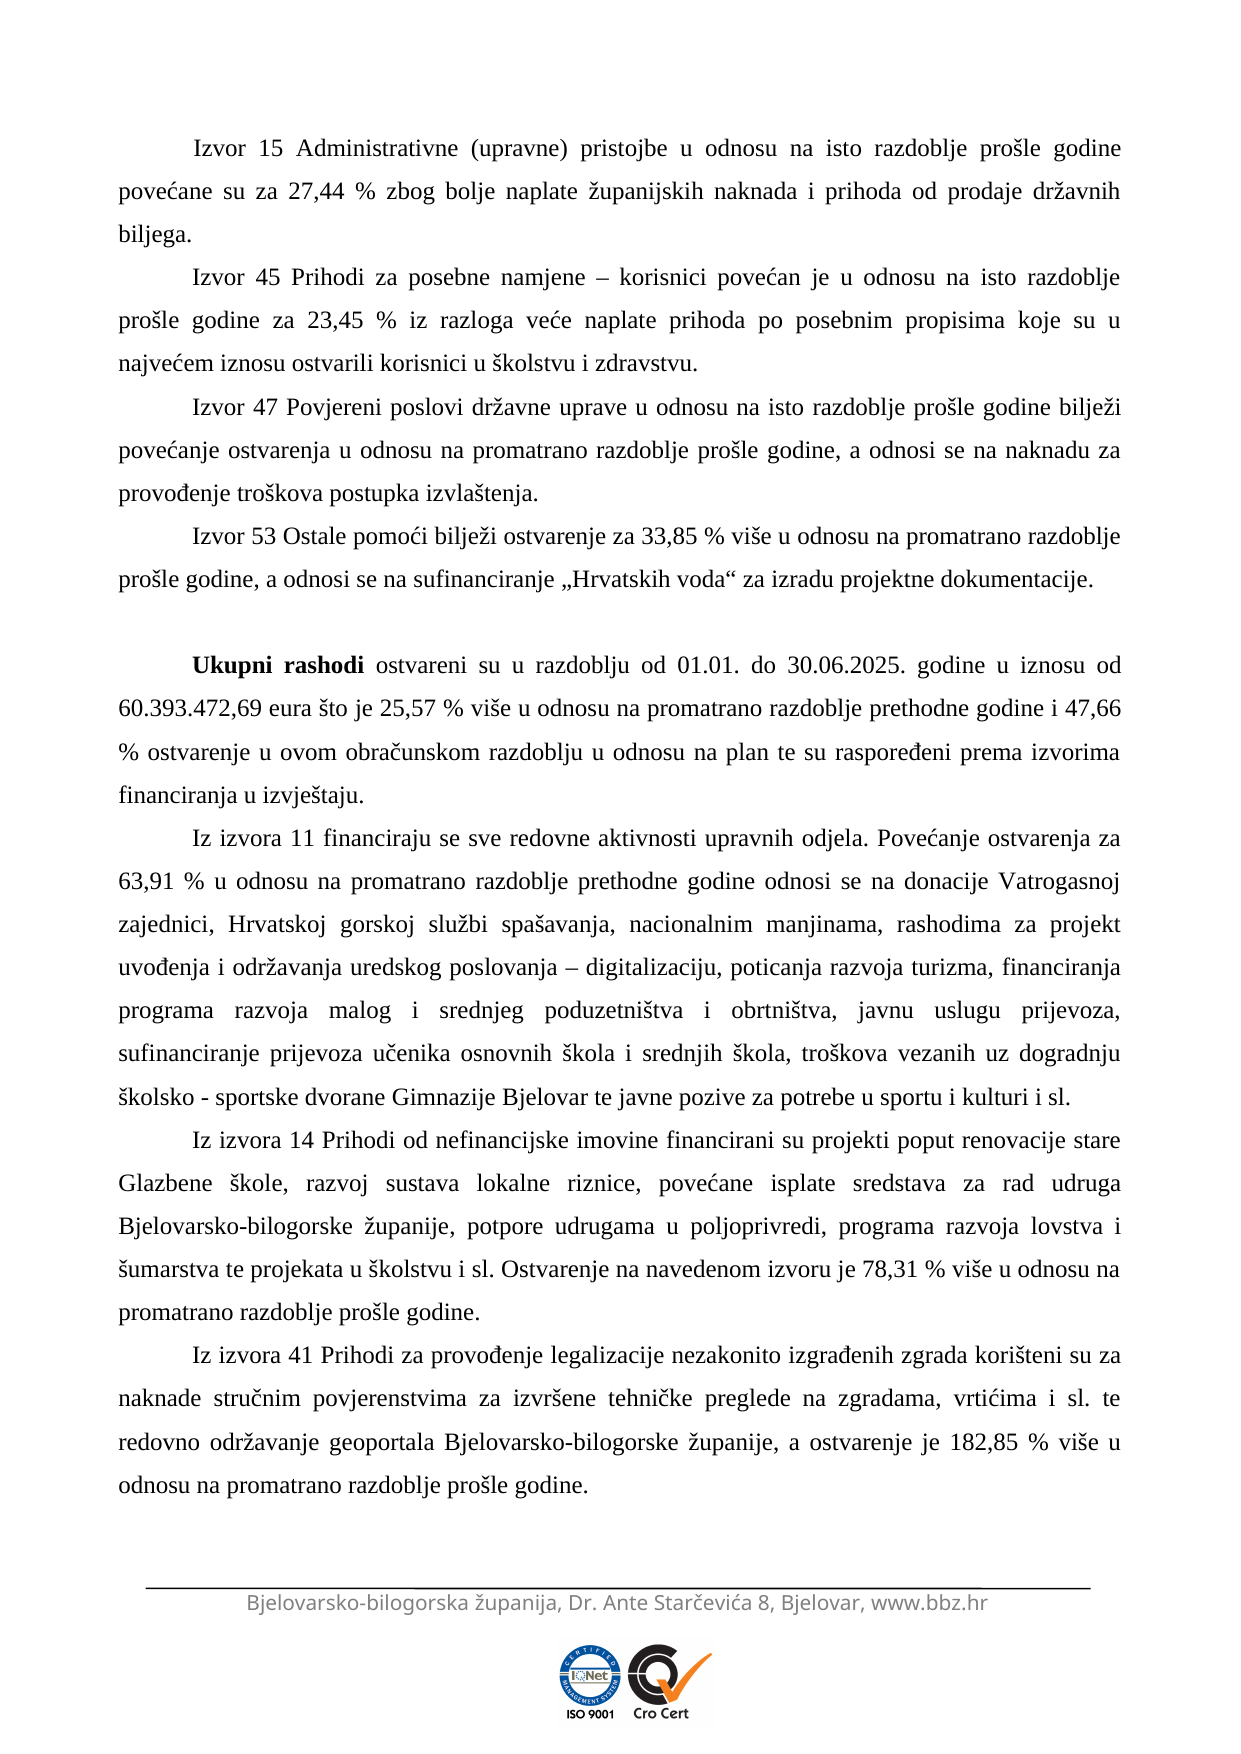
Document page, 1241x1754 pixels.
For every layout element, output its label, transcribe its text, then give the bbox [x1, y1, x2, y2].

text Izvor 15 Administrativne (upravne) pristojbe u odnosu na isto razdoblje prošle godine povećane su za 27,44 % zbog bolje naplate županijskih naknada i prihoda od prodaje državnih biljega. [118, 133, 1122, 248]
text Ukupni rashodi ostvareni su u razdoblju od 01.01. do 30.06.2025. godine u iznosu od 60.393.472,69 eura što je 25,57 % više u odnosu na promatrano razdoblje prethodne godine i 47,66 % ostvarenje u ovom obračunskom razdoblju u odnosu na plan te su raspoređeni prema izvorima financiranja u izvještaju. [118, 650, 1122, 808]
text Izvor 47 Povjereni poslovi državne uprave u odnosu na isto razdoblje prošle godine bilježi povećanje ostvarenja u odnosu na promatrano razdoblje prošle godine, a odnosi se na naknadu za provođenje troškova postupka izvlaštenja. [118, 392, 1122, 507]
text Iz izvora 14 Prihodi od nefinancijske imovine financirani su projekti poput renovacije stare Glazbene škole, razvoj sustava lokalne riznice, povećane isplate sredstava za rad udruga Bjelovarsko-bilogorske županije, potpore udrugama u poljoprivredi, programa razvoja lovstva i šumarstva te projekata u školstvu i sl. Ostvarenje na navedenom izvoru je 78,31 % više u odnosu na promatrano razdoblje prošle godine. [118, 1125, 1122, 1326]
text Izvor 45 Prihodi za posebne namjene – korisnici povećan je u odnosu na isto razdoblje prošle godine za 23,45 % iz razloga veće naplate prihoda po posebnim propisima koje su u najvećem iznosu ostvarili korisnici u školstvu i zdravstvu. [118, 262, 1122, 377]
text Iz izvora 41 Prihodi za provođenje legalizacije nezakonito izgrađenih zgrada korišteni su za naknade stručnim povjerenstvima za izvršene tehničke preglede na zgradama, vrtićima i sl. te redovno održavanje geoportala Bjelovarsko-bilogorske županije, a ostvarenje je 182,85 % više u odnosu na promatrano razdoblje prošle godine. [118, 1340, 1122, 1498]
text Iz izvora 11 financiraju se sve redovne aktivnosti upravnih odjela. Povećanje ostvarenja za 63,91 % u odnosu na promatrano razdoblje prethodne godine odnosi se na donacije Vatrogasnoj zajednici, Hrvatskoj gorskoj službi spašavanja, nacionalnim manjinama, rashodima za projekt uvođenja i održavanja uredskog poslovanja – digitalizaciju, poticanja razvoja turizma, financiranja programa razvoja malog i srednjeg poduzetništva i obrtništva, javnu uslugu prijevoza, sufinanciranje prijevoza učenika osnovnih škola i srednjih škola, troškova vezanih uz dogradnju školsko - sportske dvorane Gimnazije Bjelovar te javne pozive za potrebe u sportu i kulturi i sl. [118, 823, 1122, 1110]
text Izvor 53 Ostale pomoći bilježi ostvarenje za 33,85 % više u odnosu na promatrano razdoblje prošle godine, a odnosi se na sufinanciranje „Hrvatskih voda“ za izradu projektne dokumentacije. [118, 521, 1122, 593]
picture [556, 1637, 717, 1726]
